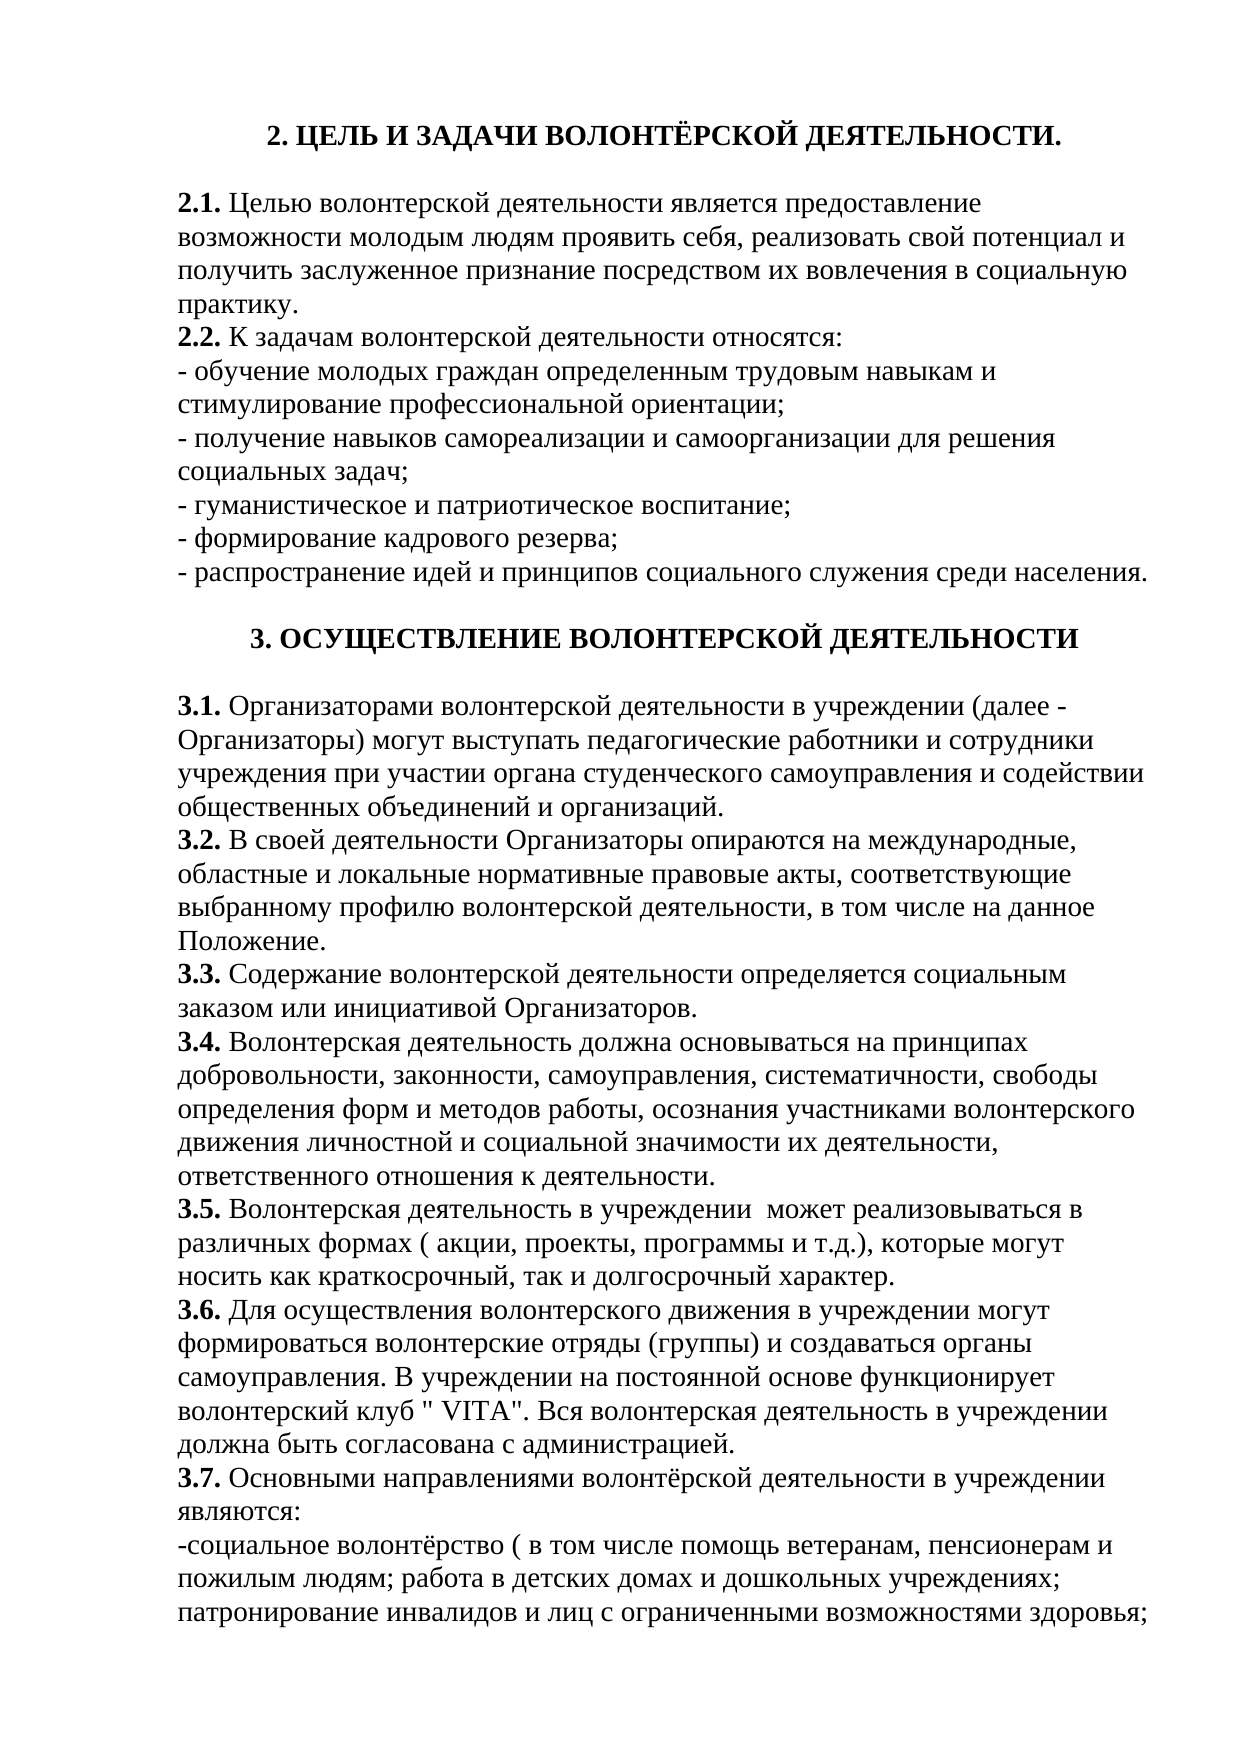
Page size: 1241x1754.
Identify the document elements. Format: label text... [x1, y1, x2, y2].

text -социальное волонтёрство ( в том числе помощь ветеранам, пенсионерам и пожилым людям; работа в детских домах и дошкольных учреждениях; патронирование инвалидов и лиц с ограниченными возможностями здоровья; [177, 1527, 1152, 1627]
text 3.5. Волонтерская деятельность в учреждении может реализовываться в различных формах ( акции, проекты, программы и т.д.), которые могут носить как краткосрочный, так и долгосрочный характер. [177, 1191, 1152, 1292]
text 3.7. Основными направлениями волонтёрской деятельности в учреждении являются: [177, 1460, 1152, 1527]
text - формирование кадрового резерва; [177, 521, 1152, 554]
text 3.6. Для осуществления волонтерского движения в учреждении могут формироваться волонтерские отряды (группы) и создаваться органы самоуправления. В учреждении на постоянной основе функционирует волонтерский клуб " VITA". Вся волонтерская деятельность в учреждении должна быть согласована с администрацией. [177, 1292, 1152, 1460]
text 3.2. В своей деятельности Организаторы опираются на международные, областные и локальные нормативные правовые акты, соответствующие выбранному профилю волонтерской деятельности, в том числе на данное Положение. [177, 822, 1152, 957]
text 3.3. Содержание волонтерской деятельности определяется социальным заказом или инициативой Организаторов. [177, 957, 1152, 1024]
text - распространение идей и принципов социального служения среди населения. [177, 554, 1152, 588]
text 2.2. К задачам волонтерской деятельности относятся: [177, 319, 1152, 353]
text 2.1. Целью волонтерской деятельности является предоставление возможности молодым людям проявить себя, реализовать свой потенциал и получить заслуженное признание посредством их вовлечения в социальную практику. [177, 185, 1152, 319]
text - получение навыков самореализации и самоорганизации для решения социальных задач; [177, 420, 1152, 487]
text 3. ОСУЩЕСТВЛЕНИЕ ВОЛОНТЕРСКОЙ ДЕЯТЕЛЬНОСТИ [177, 621, 1152, 655]
text 3.1. Организаторами волонтерской деятельности в учреждении (далее - Организаторы) могут выступать педагогические работники и сотрудники учреждения при участии органа студенческого самоуправления и содействии общественных объединений и организаций. [177, 688, 1152, 822]
text 2. ЦЕЛЬ И ЗАДАЧИ ВОЛОНТЁРСКОЙ ДЕЯТЕЛЬНОСТИ. [177, 118, 1152, 152]
text - обучение молодых граждан определенным трудовым навыкам и стимулирование профессиональной ориентации; [177, 353, 1152, 420]
text 3.4. Волонтерская деятельность должна основываться на принципах добровольности, законности, самоуправления, систематичности, свободы определения форм и методов работы, осознания участниками волонтерского движения личностной и социальной значимости их деятельности, ответственного отношения к деятельности. [177, 1024, 1152, 1191]
text - гуманистическое и патриотическое воспитание; [177, 487, 1152, 521]
